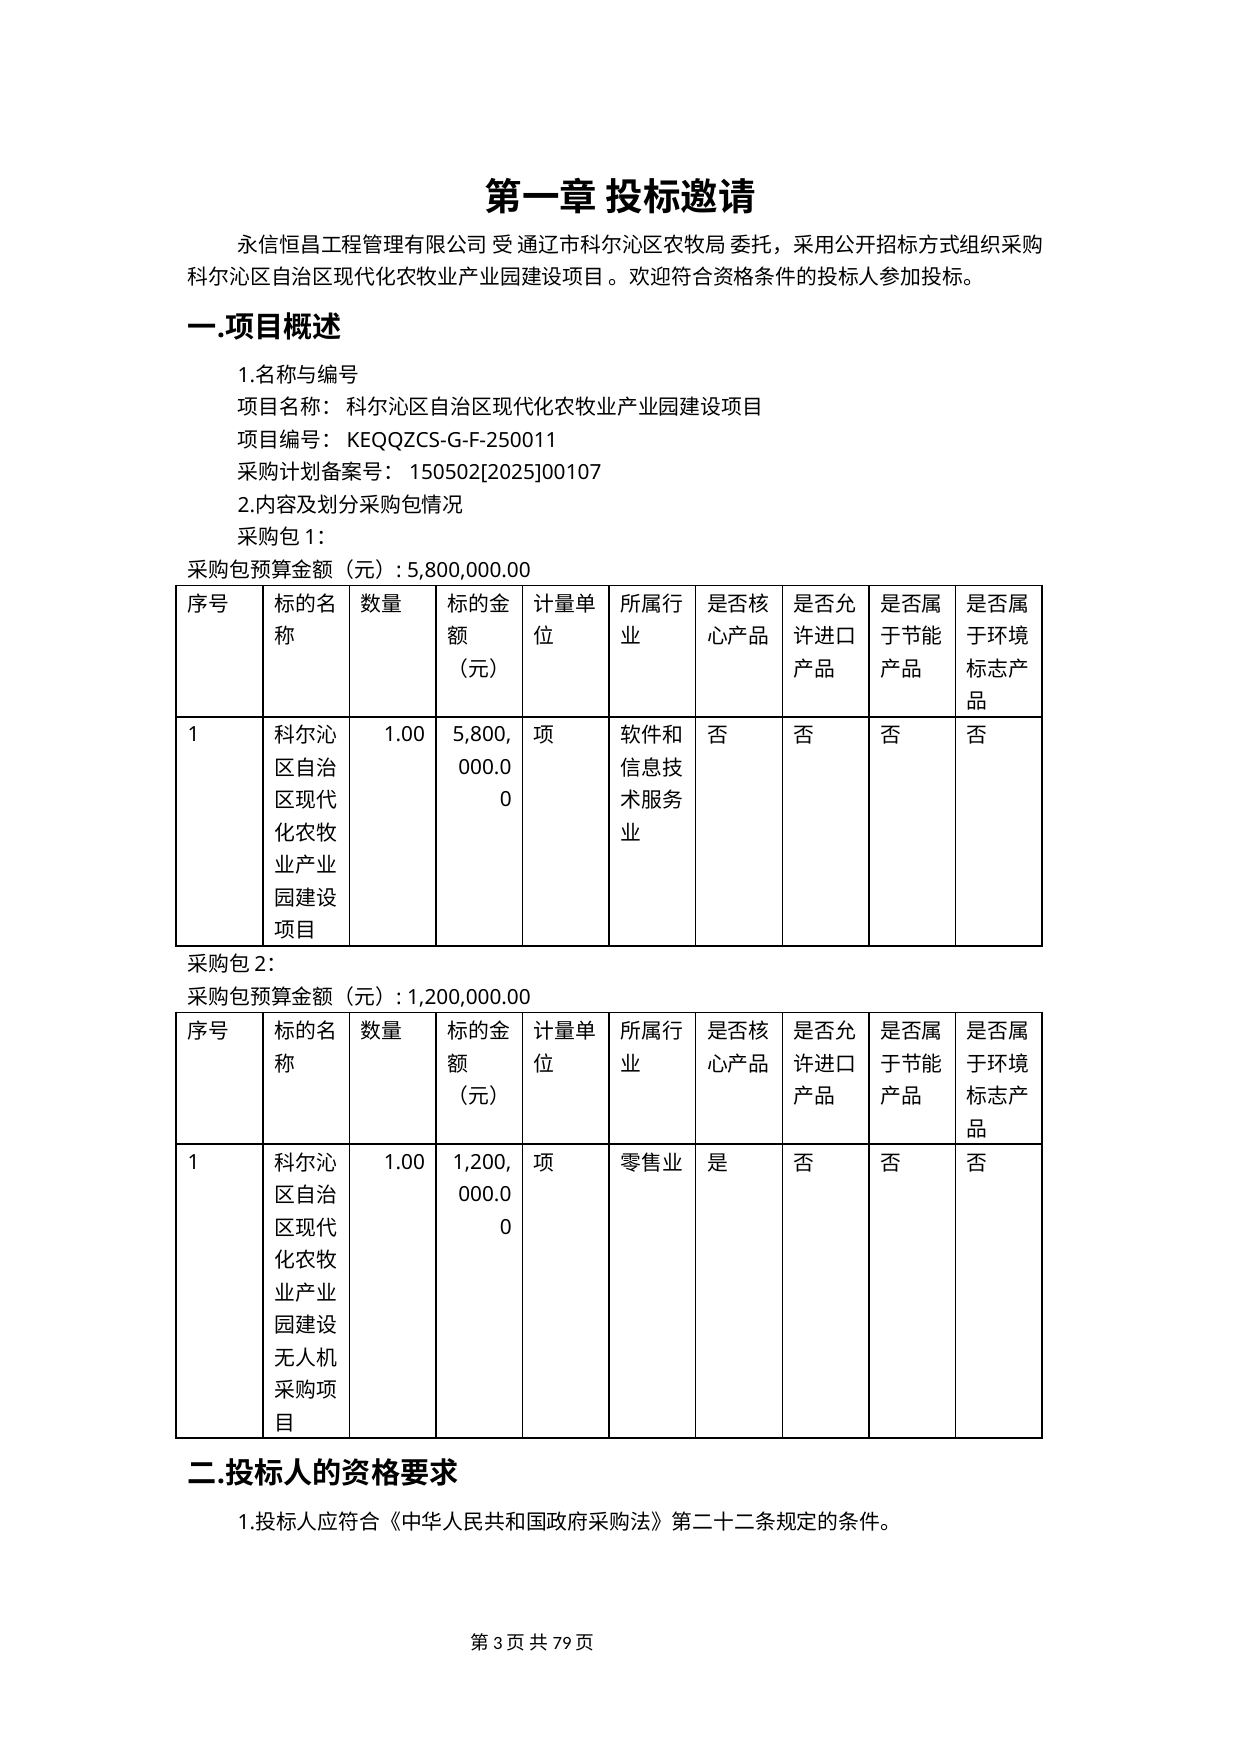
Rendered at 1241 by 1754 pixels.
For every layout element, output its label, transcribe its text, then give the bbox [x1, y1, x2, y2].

text 二.投标人的资格要求 [187, 1439, 1053, 1504]
text 2.内容及划分采购包情况 [187, 487, 1053, 519]
text 采购包2： [187, 947, 1053, 979]
table_cell 否 [783, 1145, 868, 1437]
table_header 数量 [350, 1013, 435, 1143]
table_cell 零售业 [610, 1145, 695, 1437]
text 采购计划备案号： 150502[2025]00107 [187, 454, 1053, 487]
table_cell 否 [696, 718, 782, 945]
text 1.投标人应符合《中华人民共和国政府采购法》第二十二条规定的条件。 [187, 1504, 1053, 1536]
text 项目名称： 科尔沁区自治区现代化农牧业产业园建设项目 [187, 389, 1053, 422]
table_cell 否 [870, 718, 955, 945]
table_header 标的金额 （元） [437, 586, 522, 716]
text 1.名称与编号 [187, 357, 1053, 389]
table_header 数量 [350, 586, 435, 716]
table_header 序号 [177, 586, 262, 716]
table_cell 否 [870, 1145, 955, 1437]
table_header 是否属于环境标志产品 [956, 1013, 1041, 1143]
table_header 是否允许进口产品 [783, 1013, 868, 1143]
table_cell 否 [956, 718, 1041, 945]
table_header 是否属于环境标志产品 [956, 586, 1041, 716]
table_header 是否属于节能产品 [870, 1013, 955, 1143]
table_cell 科尔沁区自治区现代化农牧业产业园建设无人机采购项目 [264, 1145, 349, 1437]
text 永信恒昌工程管理有限公司 受 通辽市科尔沁区农牧局 委托，采用公开招标方式组织采购 科尔沁区自治区现代化农牧业产业园建设项目 。欢迎符合资格条件的投标人参加投标。 [187, 227, 1053, 292]
table_cell 1.00 [350, 1145, 435, 1437]
table_header 是否核心产品 [696, 1013, 782, 1143]
table_header 序号 [177, 1013, 262, 1143]
table_header 标的金额 （元） [437, 1013, 522, 1143]
table_cell 1 [177, 718, 262, 945]
table_cell 项 [523, 718, 608, 945]
table_cell 科尔沁区自治区现代化农牧业产业园建设项目 [264, 718, 349, 945]
table_header 所属行业 [610, 1013, 695, 1143]
table_cell 1 [177, 1145, 262, 1437]
table_header 标的名称 [264, 1013, 349, 1143]
table_cell 项 [523, 1145, 608, 1437]
table_header 所属行业 [610, 586, 695, 716]
table_cell 1.00 [350, 718, 435, 945]
table_header 是否允许进口产品 [783, 586, 868, 716]
text 一.项目概述 [187, 292, 1053, 357]
table_header 计量单位 [523, 586, 608, 716]
table_header 标的名称 [264, 586, 349, 716]
text 第一章 投标邀请 [187, 162, 1053, 227]
text 采购包预算金额（元）: 1,200,000.00 [187, 979, 1053, 1012]
text 采购包预算金额（元）: 5,800,000.00 [187, 552, 1053, 584]
table_cell 是 [696, 1145, 782, 1437]
table_cell 软件和信息技术服务业 [610, 718, 695, 945]
table_cell 否 [783, 718, 868, 945]
table_cell 否 [956, 1145, 1041, 1437]
text 采购包1： [187, 519, 1053, 552]
table_cell 5,800,000.00 [437, 718, 522, 945]
table_cell 1,200,000.00 [437, 1145, 522, 1437]
table_header 计量单位 [523, 1013, 608, 1143]
text 项目编号： KEQQZCS-G-F-250011 [187, 422, 1053, 454]
table_header 是否属于节能产品 [870, 586, 955, 716]
table_header 是否核心产品 [696, 586, 782, 716]
